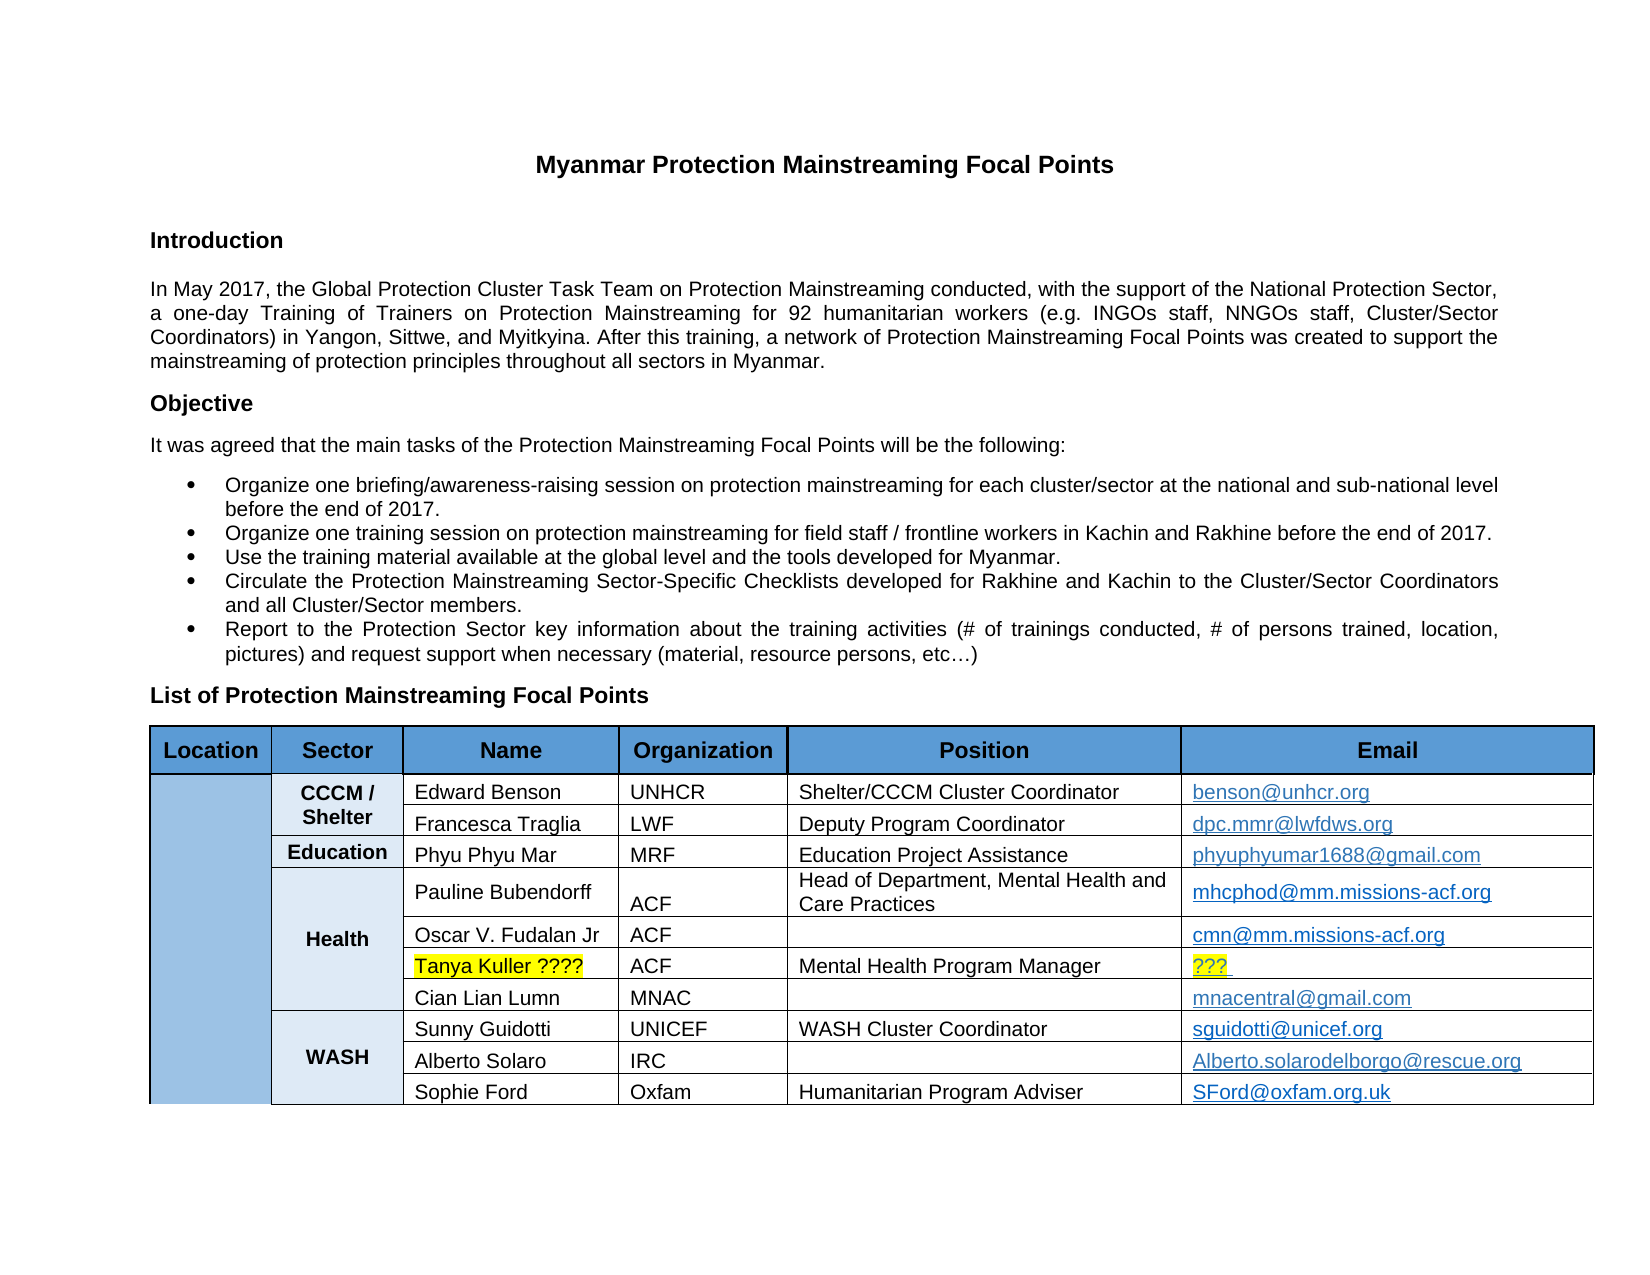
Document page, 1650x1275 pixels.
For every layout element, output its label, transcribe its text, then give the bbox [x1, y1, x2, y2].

table_cell MRF [619, 836, 787, 867]
table_header Email [1182, 727, 1593, 773]
table_header Position [789, 727, 1180, 773]
table_cell LWF [619, 805, 787, 835]
table_cell Mental Health Program Manager [788, 948, 1181, 978]
table_cell Sunny Guidotti [404, 1011, 618, 1041]
table_cell ACF [619, 868, 787, 916]
list Report to the Protection Sector key information about the training activities (# of trainings conducted, # of persons trained, location, pictures) and request support when necessary (material, resource persons, etc…) [187, 617, 1500, 665]
table_cell [788, 917, 1181, 947]
table_cell phyuphyumar1688@gmail.com [1182, 835, 1593, 867]
table_cell benson@unhcr.org [1182, 773, 1593, 804]
table_cell Education [272, 836, 403, 867]
table_cell Humanitarian Program Adviser [788, 1074, 1181, 1104]
table_cell UNICEF [619, 1011, 787, 1041]
table_cell sguidotti@unicef.org [1182, 1010, 1593, 1041]
table_cell Oxfam [619, 1074, 787, 1104]
text List of Protection Mainstreaming Focal Points [150, 682, 1500, 708]
table_cell Phyu Phyu Mar [404, 836, 618, 867]
table_cell MNAC [619, 979, 787, 1010]
table_header Sector [272, 727, 402, 773]
table_cell Shelter/CCCM Cluster Coordinator [788, 775, 1181, 804]
list Circulate the Protection Mainstreaming Sector-Specific Checklists developed for Rakhine and Kachin to the Cluster/Sector Coordinators and all Cluster/Sector members. [187, 569, 1500, 617]
text It was agreed that the main tasks of the Protection Mainstreaming Focal Points will be the following: [150, 432, 1500, 456]
table_cell Tanya Kuller ???? [404, 948, 618, 978]
table_cell dpc.mmr@lwfdws.org [1182, 804, 1593, 835]
table_cell Head of Department, Mental Health and Care Practices [788, 868, 1181, 916]
table_cell mnacentral@gmail.com [1182, 978, 1593, 1010]
table_cell IRC [619, 1042, 787, 1072]
table_cell cmn@mm.missions-acf.org [1182, 916, 1593, 947]
table_cell WASH Cluster Coordinator [788, 1011, 1181, 1041]
table_cell mhcphod@mm.missions-acf.org [1182, 867, 1593, 916]
table_cell Health [272, 868, 403, 1010]
table_cell ??? [1182, 947, 1593, 978]
table_cell Alberto Solaro [404, 1042, 618, 1072]
table_cell ACF [619, 917, 787, 947]
table_header Location [151, 727, 271, 773]
table_cell SFord@oxfam.org.uk [1182, 1073, 1593, 1104]
table_cell ACF [619, 948, 787, 978]
list Organize one briefing/awareness-raising session on protection mainstreaming for each cluster/sector at the national and sub-national level before the end of 2017. [187, 473, 1500, 521]
list Organize one training session on protection mainstreaming for field staff / frontline workers in Kachin and Rakhine before the end of 2017. [187, 521, 1500, 545]
table_cell Pauline Bubendorff [404, 868, 618, 916]
table_cell CCCM / Shelter [272, 774, 403, 835]
table_cell Education Project Assistance [788, 836, 1181, 867]
text Myanmar Protection Mainstreaming Focal Points [150, 150, 1500, 179]
text In May 2017, the Global Protection Cluster Task Team on Protection Mainstreaming conducted, with the support of the National Protection Sector, a one-day Training of Trainers on Protection Mainstreaming for 92 humanitarian workers (e.g. INGOs staff, NNGOs staff, Cluster/Sector Coordinators) in Yangon, Sittwe, and Myitkyina. After this training, a network of Protection Mainstreaming Focal Points was created to support the mainstreaming of protection principles throughout all sectors in Myanmar. [150, 277, 1500, 373]
table_cell Francesca Traglia [404, 805, 618, 835]
table_cell UNHCR [619, 775, 787, 804]
table_cell Deputy Program Coordinator [788, 805, 1181, 835]
text Introduction [150, 227, 1500, 253]
table_cell [788, 979, 1181, 1010]
table_cell WASH [272, 1011, 403, 1104]
table_cell Cian Lian Lumn [404, 979, 618, 1010]
list Use the training material available at the global level and the tools developed for Myanmar. [187, 545, 1500, 569]
table_cell Oscar V. Fudalan Jr [404, 917, 618, 947]
table_header Organization [620, 727, 786, 773]
table_header Name [404, 727, 618, 773]
table_cell Edward Benson [404, 775, 618, 804]
table_cell [788, 1042, 1181, 1072]
table_cell [151, 775, 271, 1104]
table_cell Alberto.solarodelborgo@rescue.org [1182, 1041, 1593, 1072]
table_cell Sophie Ford [404, 1074, 618, 1104]
text Objective [150, 389, 1500, 416]
